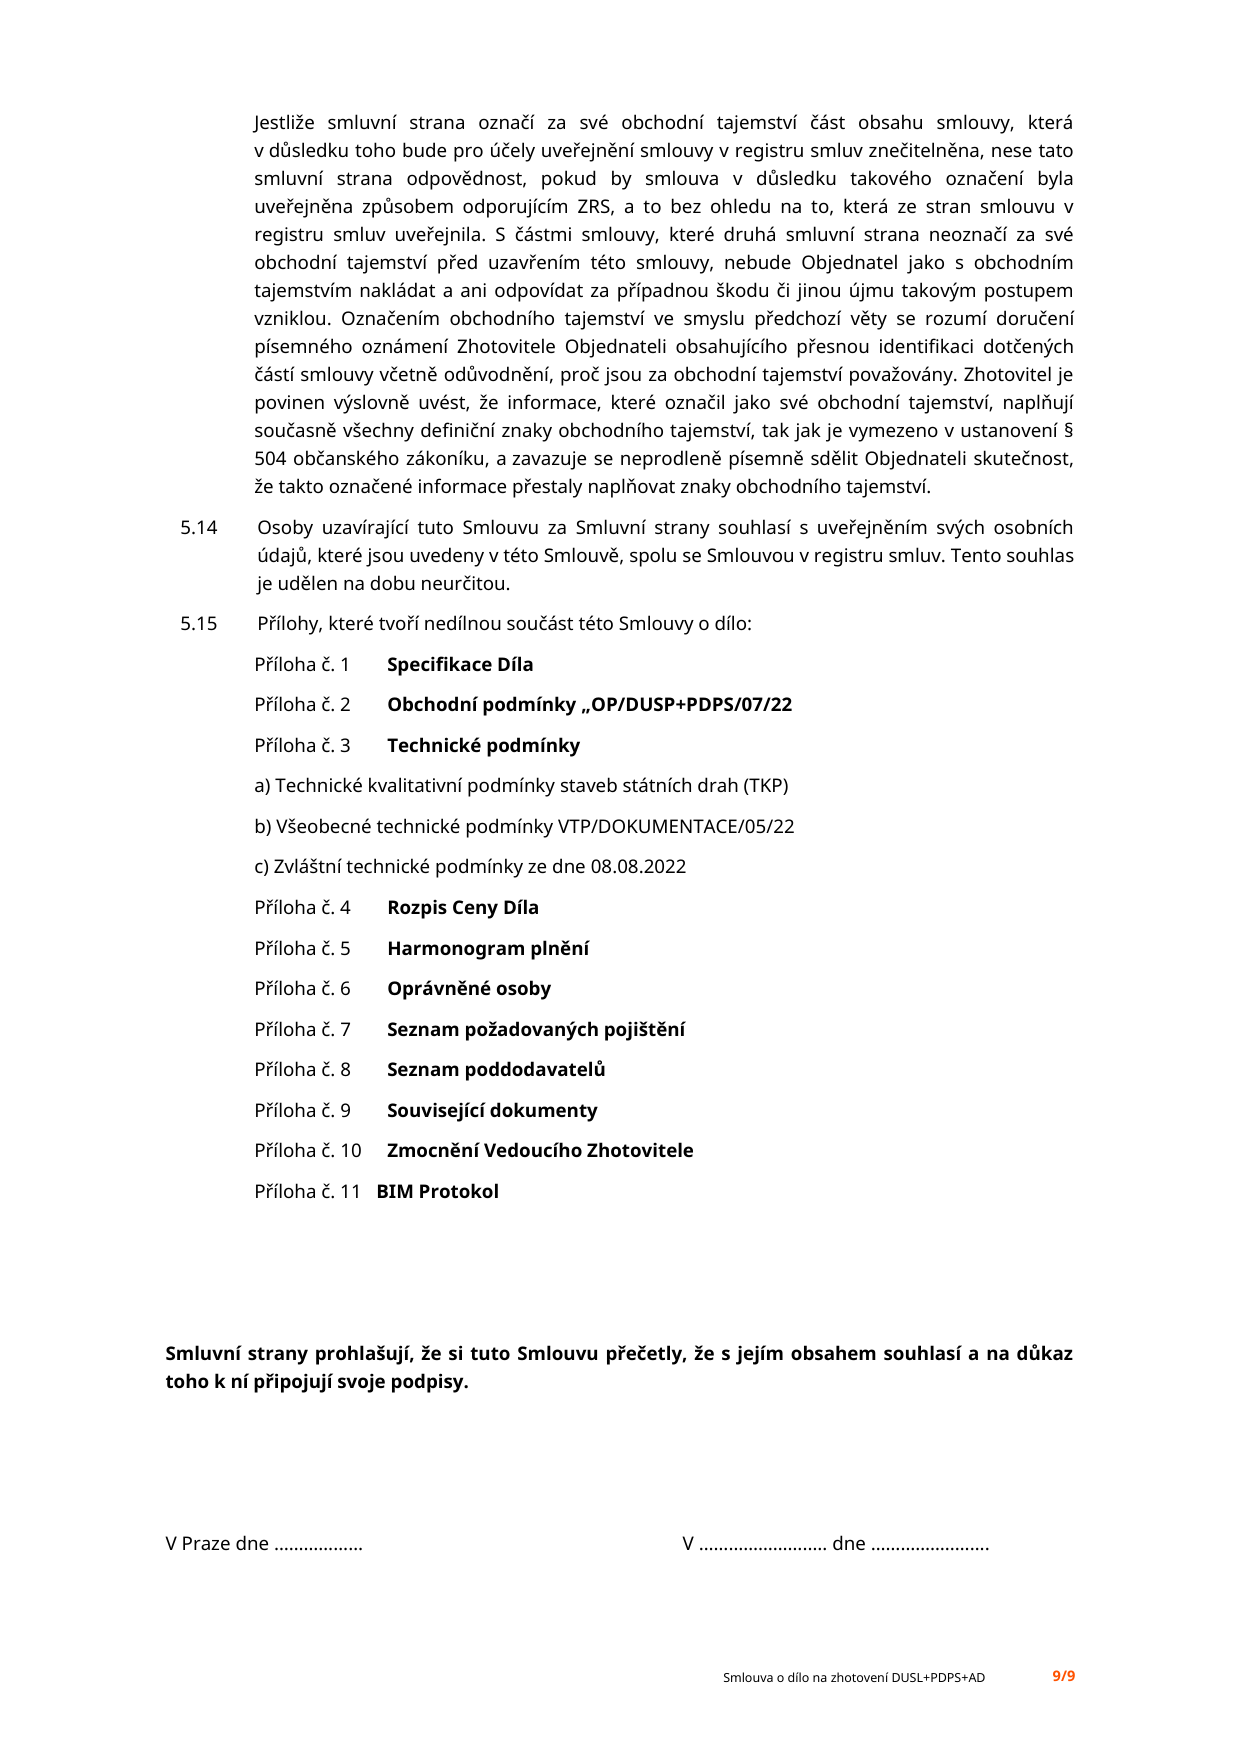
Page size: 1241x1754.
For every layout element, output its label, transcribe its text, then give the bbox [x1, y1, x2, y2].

text Příloha č. 4 Rozpis Ceny Díla [254, 894, 1075, 920]
text c) Zvláštní technické podmínky ze dne 08.08.2022 [254, 854, 1075, 879]
text Příloha č. 9 Související dokumenty [254, 1097, 1075, 1122]
text Příloha č. 10 Zmocnění Vedoucího Zhotovitele [254, 1137, 1075, 1163]
text V Praze dne ……………… V ………………….…. dne ……………..……. [165, 1530, 1075, 1556]
text Příloha č. 6 Oprávněné osoby [254, 975, 1075, 1001]
text Příloha č. 2 Obchodní podmínky „OP/DUSP+PDPS/07/22 [254, 692, 1075, 717]
text b) Všeobecné technické podmínky VTP/DOKUMENTACE/05/22 [254, 813, 1075, 839]
text Příloha č. 8 Seznam poddodavatelů [254, 1056, 1075, 1082]
text Příloha č. 3 Technické podmínky [254, 732, 1075, 758]
text Jestliže smluvní strana označí za své obchodní tajemství část obsahu smlouvy, která v důsledku toho bude pro účely uveřejnění smlouvy v registru smluv znečitelněna, nese tato smluvní strana odpovědnost, pokud by smlouva v důsledku takového označení byla uveřejněna způsobem odporujícím ZRS, a to bez ohledu na to, která ze stran smlouvu v registru smluv uveřejnila. S částmi smlouvy, které druhá smluvní strana neoznačí za své obchodní tajemství před uzavřením této smlouvy, nebude Objednatel jako s obchodním tajemstvím nakládat a ani odpovídat za případnou škodu či jinou újmu takovým postupem vzniklou. Označením obchodního tajemství ve smyslu předchozí věty se rozumí doručení písemného oznámení Zhotovitele Objednateli obsahujícího přesnou identifikaci dotčených částí smlouvy včetně odůvodnění, proč jsou za obchodní tajemství považovány. Zhotovitel je povinen výslovně uvést, že informace, které označil jako své obchodní tajemství, naplňují současně všechny definiční znaky obchodního tajemství, tak jak je vymezeno v ustanovení § 504 občanského zákoníku, a zavazuje se neprodleně písemně sdělit Objednateli skutečnost, že takto označené informace přestaly naplňovat znaky obchodního tajemství. [254, 109, 1075, 499]
text Příloha č. 11 BIM Protokol [254, 1178, 1075, 1203]
text Smluvní strany prohlašují, že si tuto Smlouvu přečetly, že s jejím obsahem souhlasí a na důkaz toho k ní připojují svoje podpisy. [165, 1340, 1075, 1393]
text Osoby uzavírající tuto Smlouvu za Smluvní strany souhlasí s uveřejněním svých osobních údajů, které jsou uvedeny v této Smlouvě, spolu se Smlouvou v registru smluv. Tento souhlas je udělen na dobu neurčitou. [180, 514, 1075, 596]
text Přílohy, které tvoří nedílnou součást této Smlouvy o dílo: [180, 611, 1075, 636]
text Příloha č. 7 Seznam požadovaných pojištění [254, 1016, 1075, 1041]
text a) Technické kvalitativní podmínky staveb státních drah (TKP) [254, 773, 1075, 798]
text Příloha č. 1 Specifikace Díla [254, 651, 1075, 677]
text Příloha č. 5 Harmonogram plnění [254, 935, 1075, 960]
